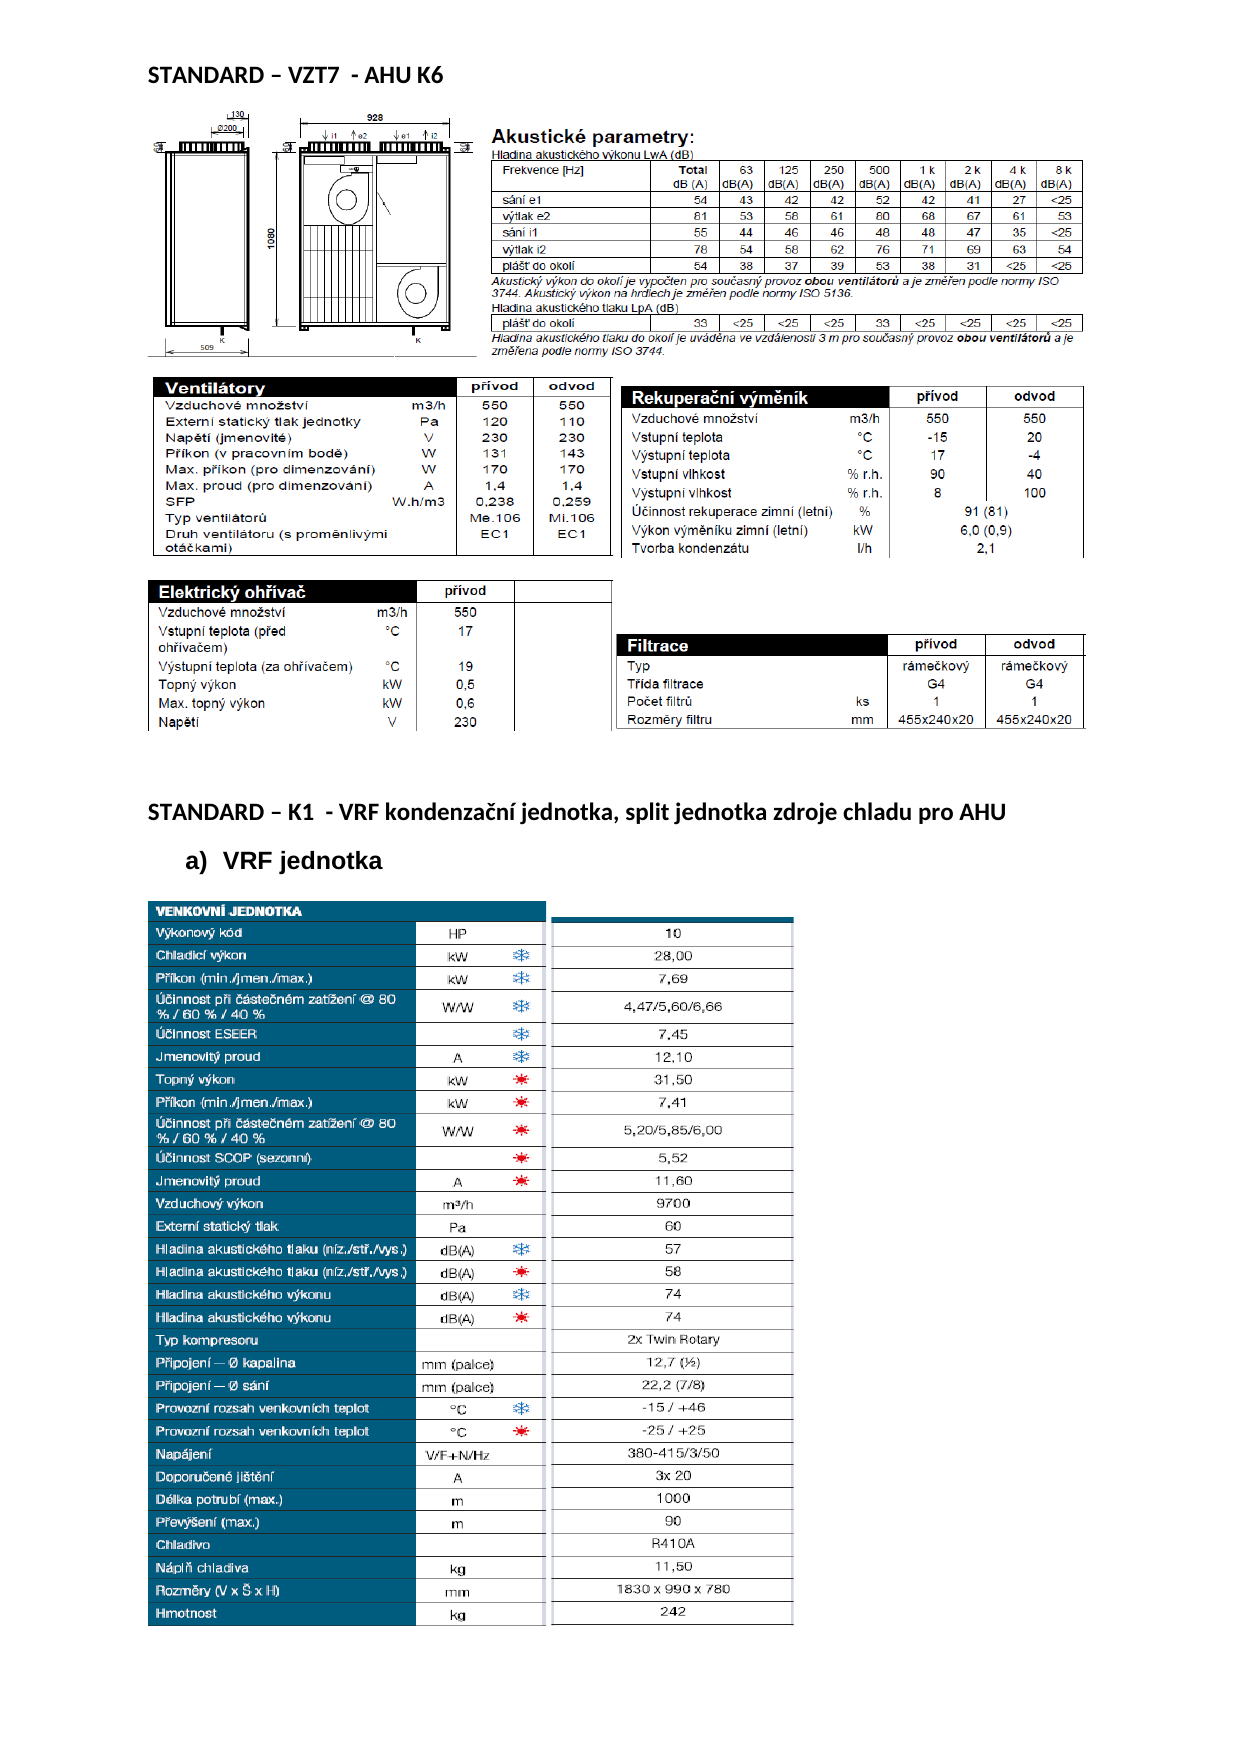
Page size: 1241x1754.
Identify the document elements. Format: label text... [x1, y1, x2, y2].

picture [481, 129, 1086, 357]
picture [159, 907, 191, 915]
picture [275, 907, 301, 915]
picture [147, 576, 1086, 731]
picture [242, 1122, 256, 1127]
picture [417, 922, 547, 1626]
picture [194, 907, 204, 915]
picture [171, 1452, 176, 1460]
list VRF jednotka [185, 846, 1093, 875]
picture [147, 108, 477, 357]
picture [147, 376, 614, 558]
picture [210, 1316, 220, 1322]
picture [618, 385, 1084, 558]
picture [261, 1316, 269, 1321]
picture [234, 907, 253, 915]
picture [206, 1010, 213, 1018]
picture [551, 923, 794, 1626]
picture [209, 907, 219, 915]
picture [170, 1566, 176, 1573]
picture [251, 907, 274, 915]
text STANDARD – VZT7 - AHU K6 [148, 59, 1093, 89]
picture [172, 1097, 177, 1106]
text STANDARD – K1 - VRF kondenzační jednotka, split jednotka zdroje chladu pro AHU [148, 796, 1093, 827]
